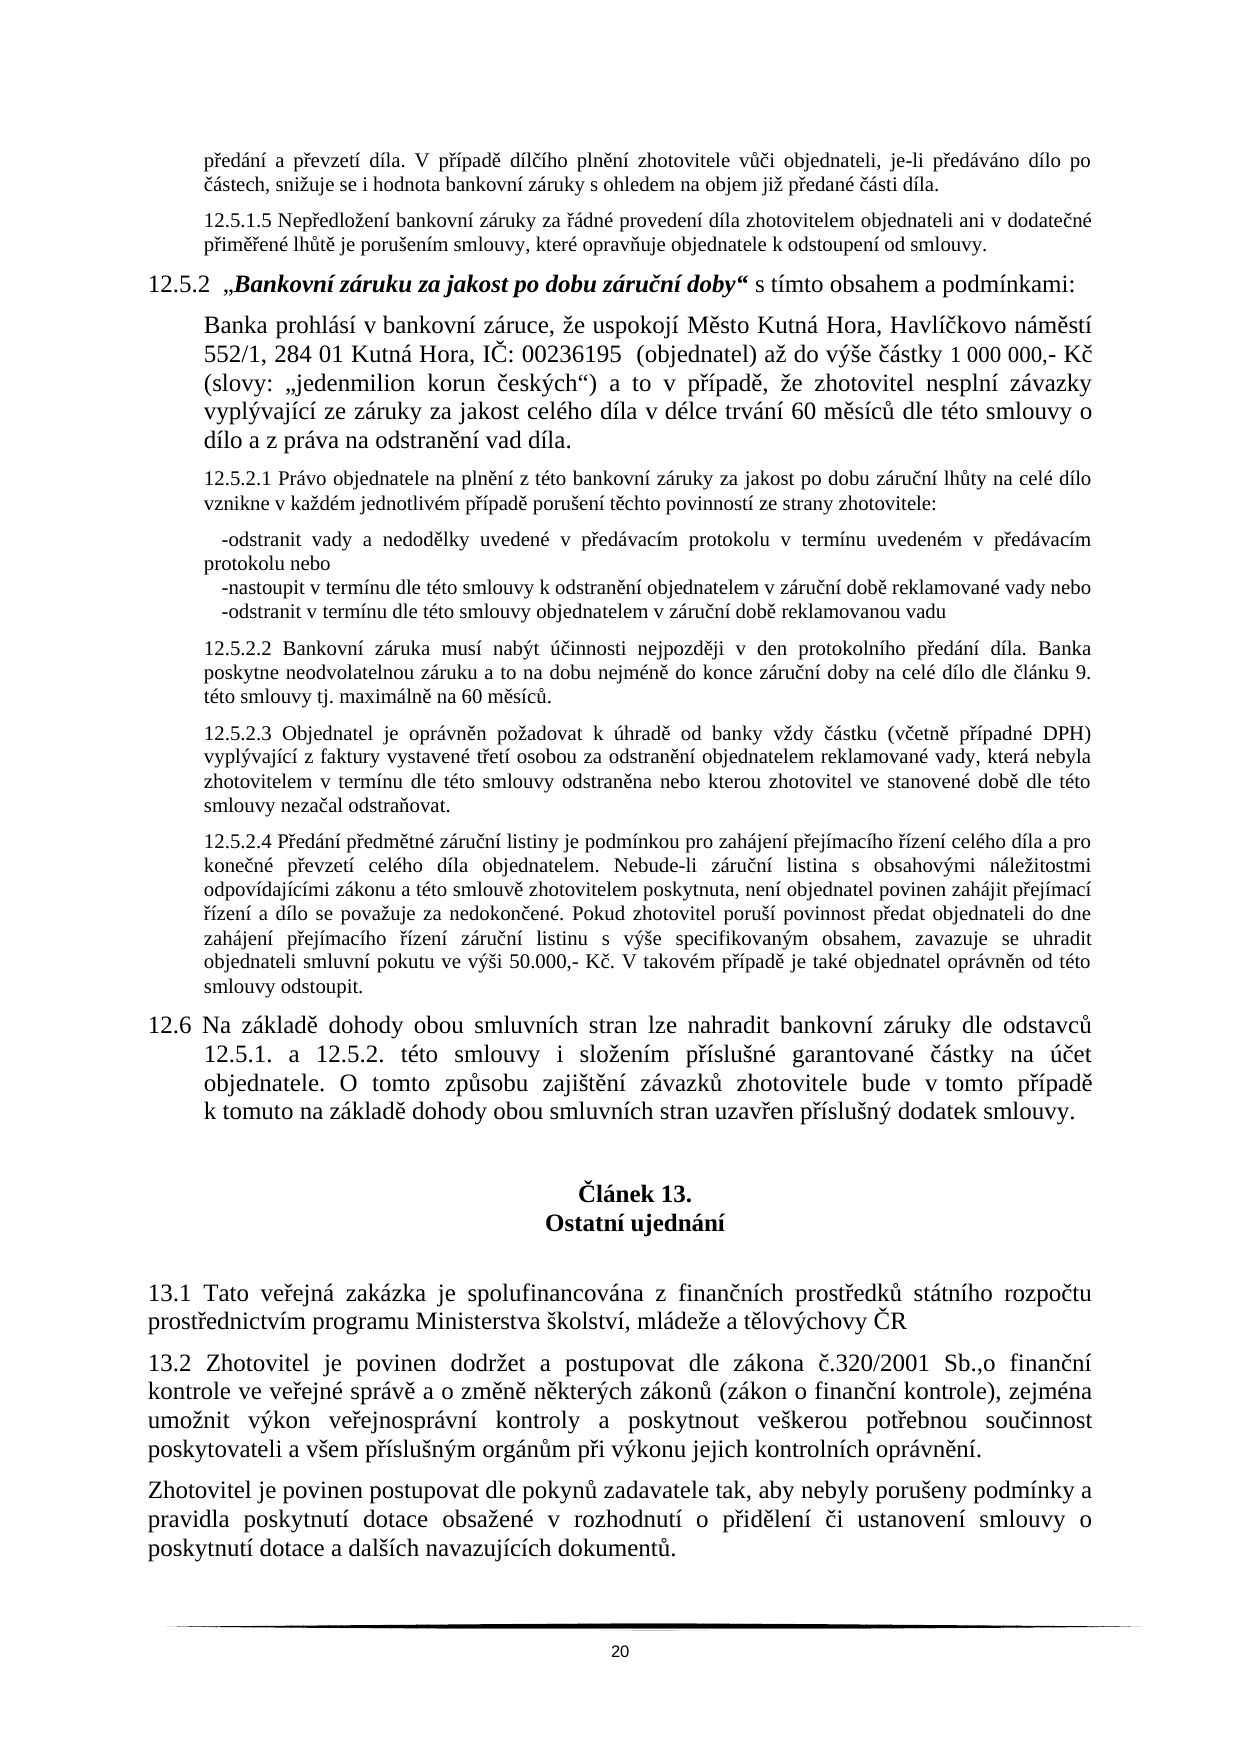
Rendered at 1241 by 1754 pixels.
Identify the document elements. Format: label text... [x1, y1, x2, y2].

text Banka prohlásí v bankovní záruce, že uspokojí Město Kutná Hora, Havlíčkovo náměstí 552/1, 284 01 Kutná Hora, IČ: 00236195 (objednatel) až do výše částky 1 000 000,- Kč (slovy: „jedenmilion korun českých“) a to v případě, že zhotovitel nesplní závazky vyplývající ze záruky za jakost celého díla v délce trvání 60 měsíců dle této smlouvy o dílo a z práva na odstranění vad díla. [204, 310, 1093, 454]
text Ostatní ujednání [177, 1208, 1093, 1236]
text Článek 13. [177, 1179, 1093, 1208]
text 12.5.2.2 Bankovní záruka musí nabýt účinnosti nejpozději v den protokolního předání díla. Banka poskytne neodvolatelnou záruku a to na dobu nejméně do konce záruční doby na celé dílo dle článku 9. této smlouvy tj. maximálně na 60 měsíců. [204, 636, 1093, 708]
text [204, 148, 1093, 196]
text 12.5.2 „Bankovní záruku za jakost po dobu záruční doby“ s tímto obsahem a podmínkami: [148, 269, 1093, 298]
text 12.5.2.3 Objednatel je oprávněn požadovat k úhradě od banky vždy částku (včetně případné DPH) vyplývající z faktury vystavené třetí osobou za odstranění objednatelem reklamované vady, která nebyla zhotovitelem v termínu dle této smlouvy odstraněna nebo kterou zhotovitel ve stanovené době dle této smlouvy nezačal odstraňovat. [204, 720, 1093, 817]
text 13.1 Tato veřejná zakázka je spolufinancována z finančních prostředků státního rozpočtu prostřednictvím programu Ministerstva školství, mládeže a tělovýchovy ČR [148, 1278, 1093, 1335]
text 13.2 Zhotovitel je povinen dodržet a postupovat dle zákona č.320/2001 Sb.,o finanční kontrole ve veřejné správě a o změně některých zákonů (zákon o finanční kontrole), zejména umožnit výkon veřejnosprávní kontroly a poskytnout veškerou potřebnou součinnost poskytovateli a všem příslušným orgánům při výkonu jejich kontrolních oprávnění. [148, 1348, 1093, 1463]
text Zhotovitel je povinen postupovat dle pokynů zadavatele tak, aby nebyly porušeny podmínky a pravidla poskytnutí dotace obsažené v rozhodnutí o přidělení či ustanovení smlouvy o poskytnutí dotace a dalších navazujících dokumentů. [148, 1475, 1093, 1561]
picture [166, 1622, 1142, 1631]
text -odstranit vady a nedodělky uvedené v předávacím protokolu v termínu uvedeném v předávacím protokolu nebo [204, 527, 1093, 575]
text 12.5.2.1 Právo objednatele na plnění z této bankovní záruky za jakost po dobu záruční lhůty na celé dílo vznikne v každém jednotlivém případě porušení těchto povinností ze strany zhotovitele: [204, 466, 1093, 514]
text 12.5.2.4 Předání předmětné záruční listiny je podmínkou pro zahájení přejímacího řízení celého díla a pro konečné převzetí celého díla objednatelem. Nebude-li záruční listina s obsahovými náležitostmi odpovídajícími zákonu a této smlouvě zhotovitelem poskytnuta, není objednatel povinen zahájit přejímací řízení a dílo se považuje za nedokončené. Pokud zhotovitel poruší povinnost předat objednateli do dne zahájení přejímacího řízení záruční listinu s výše specifikovaným obsahem, zavazuje se uhradit objednateli smluvní pokutu ve výši 50.000,- Kč. V takovém případě je také objednatel oprávněn od této smlouvy odstoupit. [204, 829, 1093, 998]
text 12.5.1.5 Nepředložení bankovní záruky za řádné provedení díla zhotovitelem objednateli ani v dodatečné přiměřené lhůtě je porušením smlouvy, které opravňuje objednatele k odstoupení od smlouvy. [204, 208, 1093, 256]
text -odstranit v termínu dle této smlouvy objednatelem v záruční době reklamovanou vadu [204, 599, 1093, 623]
text 12.6 Na základě dohody obou smluvních stran lze nahradit bankovní záruky dle odstavců 12.5.1. a 12.5.2. této smlouvy i složením příslušné garantované částky na účet objednatele. O tomto způsobu zajištění závazků zhotovitele bude v tomto případě k tomuto na základě dohody obou smluvních stran uzavřen příslušný dodatek smlouvy. [148, 1010, 1093, 1125]
text -nastoupit v termínu dle této smlouvy k odstranění objednatelem v záruční době reklamované vady nebo [204, 575, 1093, 599]
